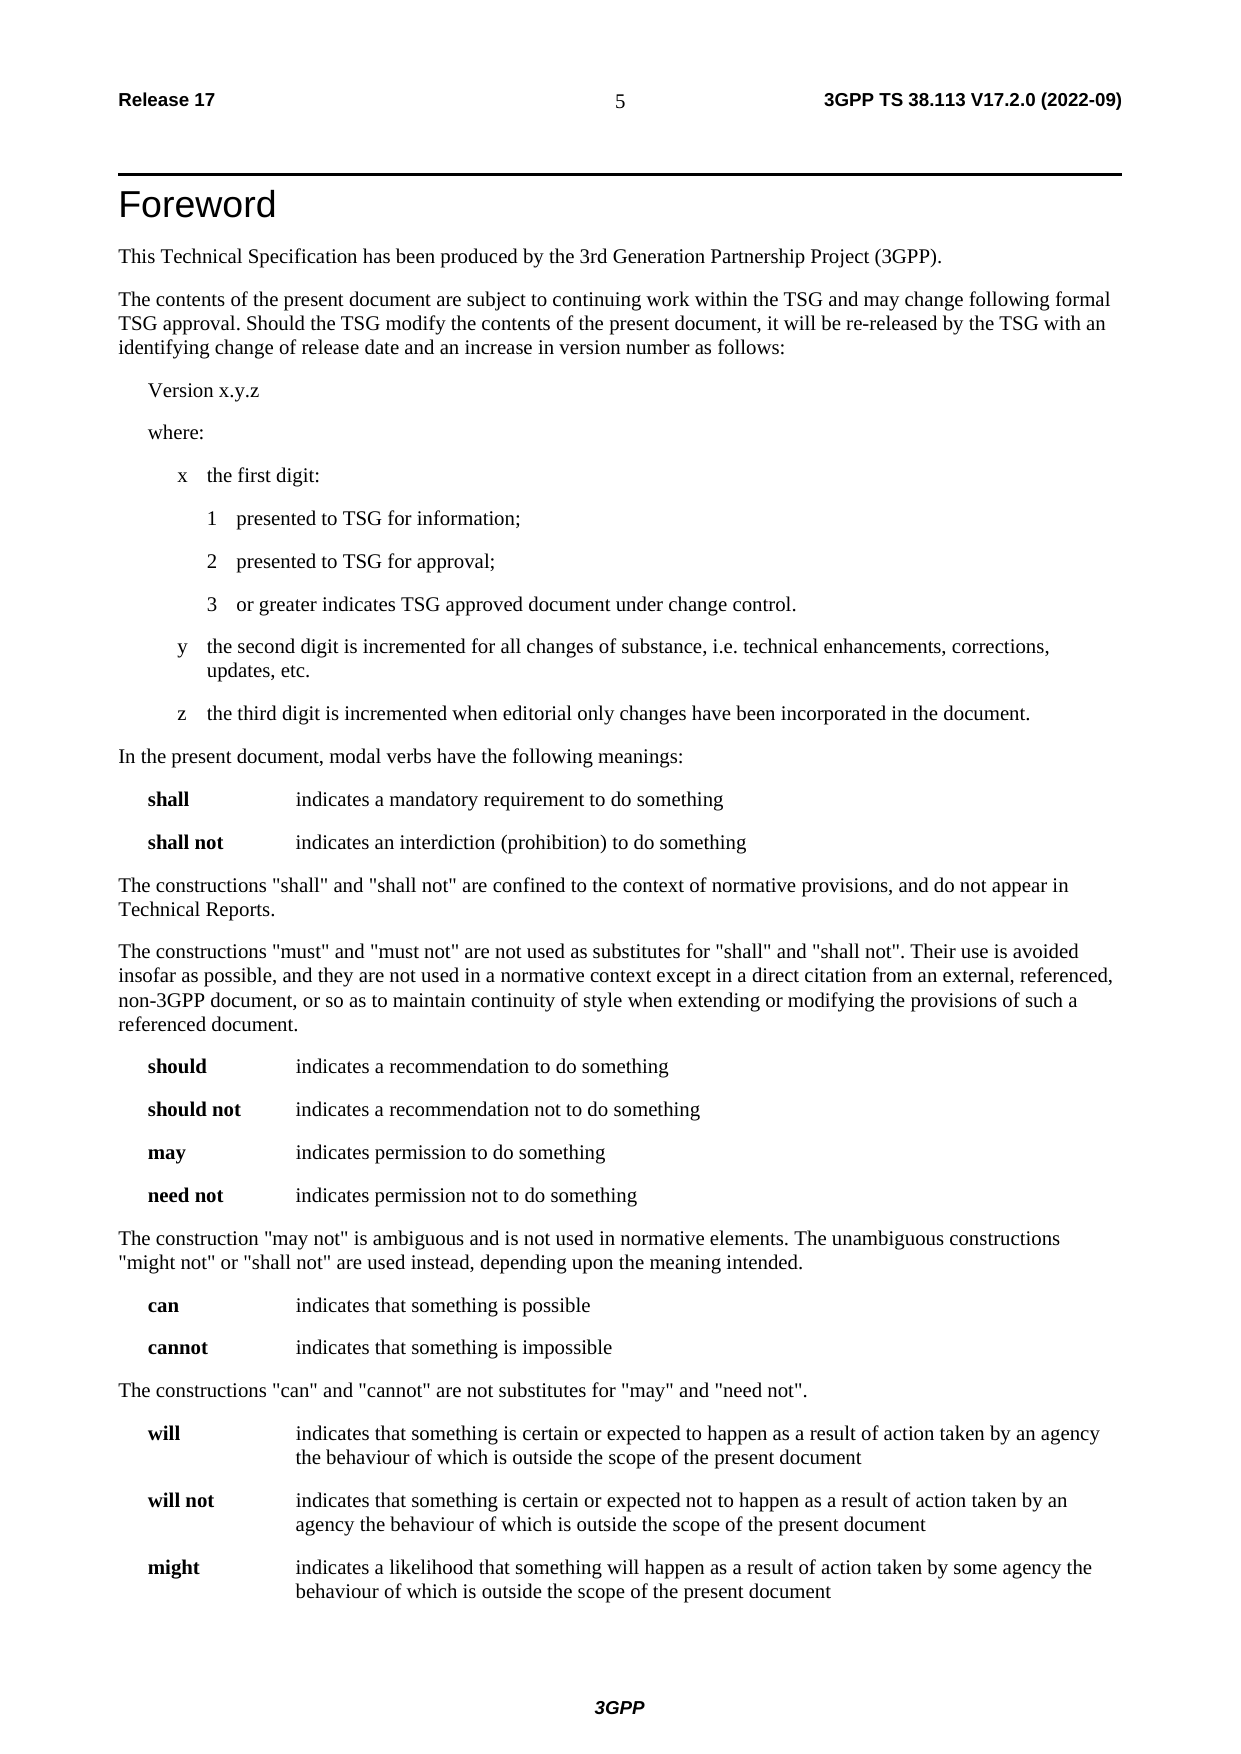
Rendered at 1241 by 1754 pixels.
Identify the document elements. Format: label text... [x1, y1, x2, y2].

text shall not indicates an interdiction (prohibition) to do something [148, 830, 1122, 854]
text shall indicates a mandatory requirement to do something [148, 787, 1122, 811]
text will indicates that something is certain or expected to happen as a result of action taken by an agency the behaviour of which is outside the scope of the present document [148, 1421, 1122, 1469]
subtitle Foreword [118, 176, 1122, 225]
text y the second digit is incremented for all changes of substance, i.e. technical enhancements, corrections, updates, etc. [177, 634, 1122, 682]
text will not indicates that something is certain or expected not to happen as a result of action taken by an agency the behaviour of which is outside the scope of the present document [148, 1488, 1122, 1536]
text 1 presented to TSG for information; [207, 506, 1122, 530]
text cannot indicates that something is impossible [148, 1335, 1122, 1359]
text should indicates a recommendation to do something [148, 1054, 1122, 1078]
text should not indicates a recommendation not to do something [148, 1097, 1122, 1121]
text where: [148, 420, 1122, 444]
text z the third digit is incremented when editorial only changes have been incorporated in the document. [177, 701, 1122, 725]
text may indicates permission to do something [148, 1140, 1122, 1164]
text In the present document, modal verbs have the following meanings: [118, 744, 1122, 768]
text The contents of the present document are subject to continuing work within the TSG and may change following formal TSG approval. Should the TSG modify the contents of the present document, it will be re-released by the TSG with an identifying change of release date and an increase in version number as follows: [118, 287, 1122, 359]
text x the first digit: [177, 463, 1122, 487]
text The constructions "shall" and "shall not" are confined to the context of normative provisions, and do not appear in Technical Reports. [118, 872, 1122, 921]
text The constructions "must" and "must not" are not used as substitutes for "shall" and "shall not". Their use is avoided insofar as possible, and they are not used in a normative context except in a direct citation from an external, referenced, non-3GPP document, or so as to maintain continuity of style when extending or modifying the provisions of such a referenced document. [118, 939, 1122, 1036]
text Version x.y.z [148, 377, 1122, 402]
text can indicates that something is possible [148, 1292, 1122, 1317]
text 2 presented to TSG for approval; [207, 549, 1122, 573]
text need not indicates permission not to do something [148, 1183, 1122, 1207]
text 3 or greater indicates TSG approved document under change control. [207, 592, 1122, 616]
text might indicates a likelihood that something will happen as a result of action taken by some agency the behaviour of which is outside the scope of the present document [148, 1555, 1122, 1603]
text This Technical Specification has been produced by the 3rd Generation Partnership Project (3GPP). [118, 244, 1122, 268]
text The constructions "can" and "cannot" are not substitutes for "may" and "need not". [118, 1378, 1122, 1402]
text The construction "may not" is ambiguous and is not used in normative elements. The unambiguous constructions "might not" or "shall not" are used instead, depending upon the meaning intended. [118, 1226, 1122, 1274]
